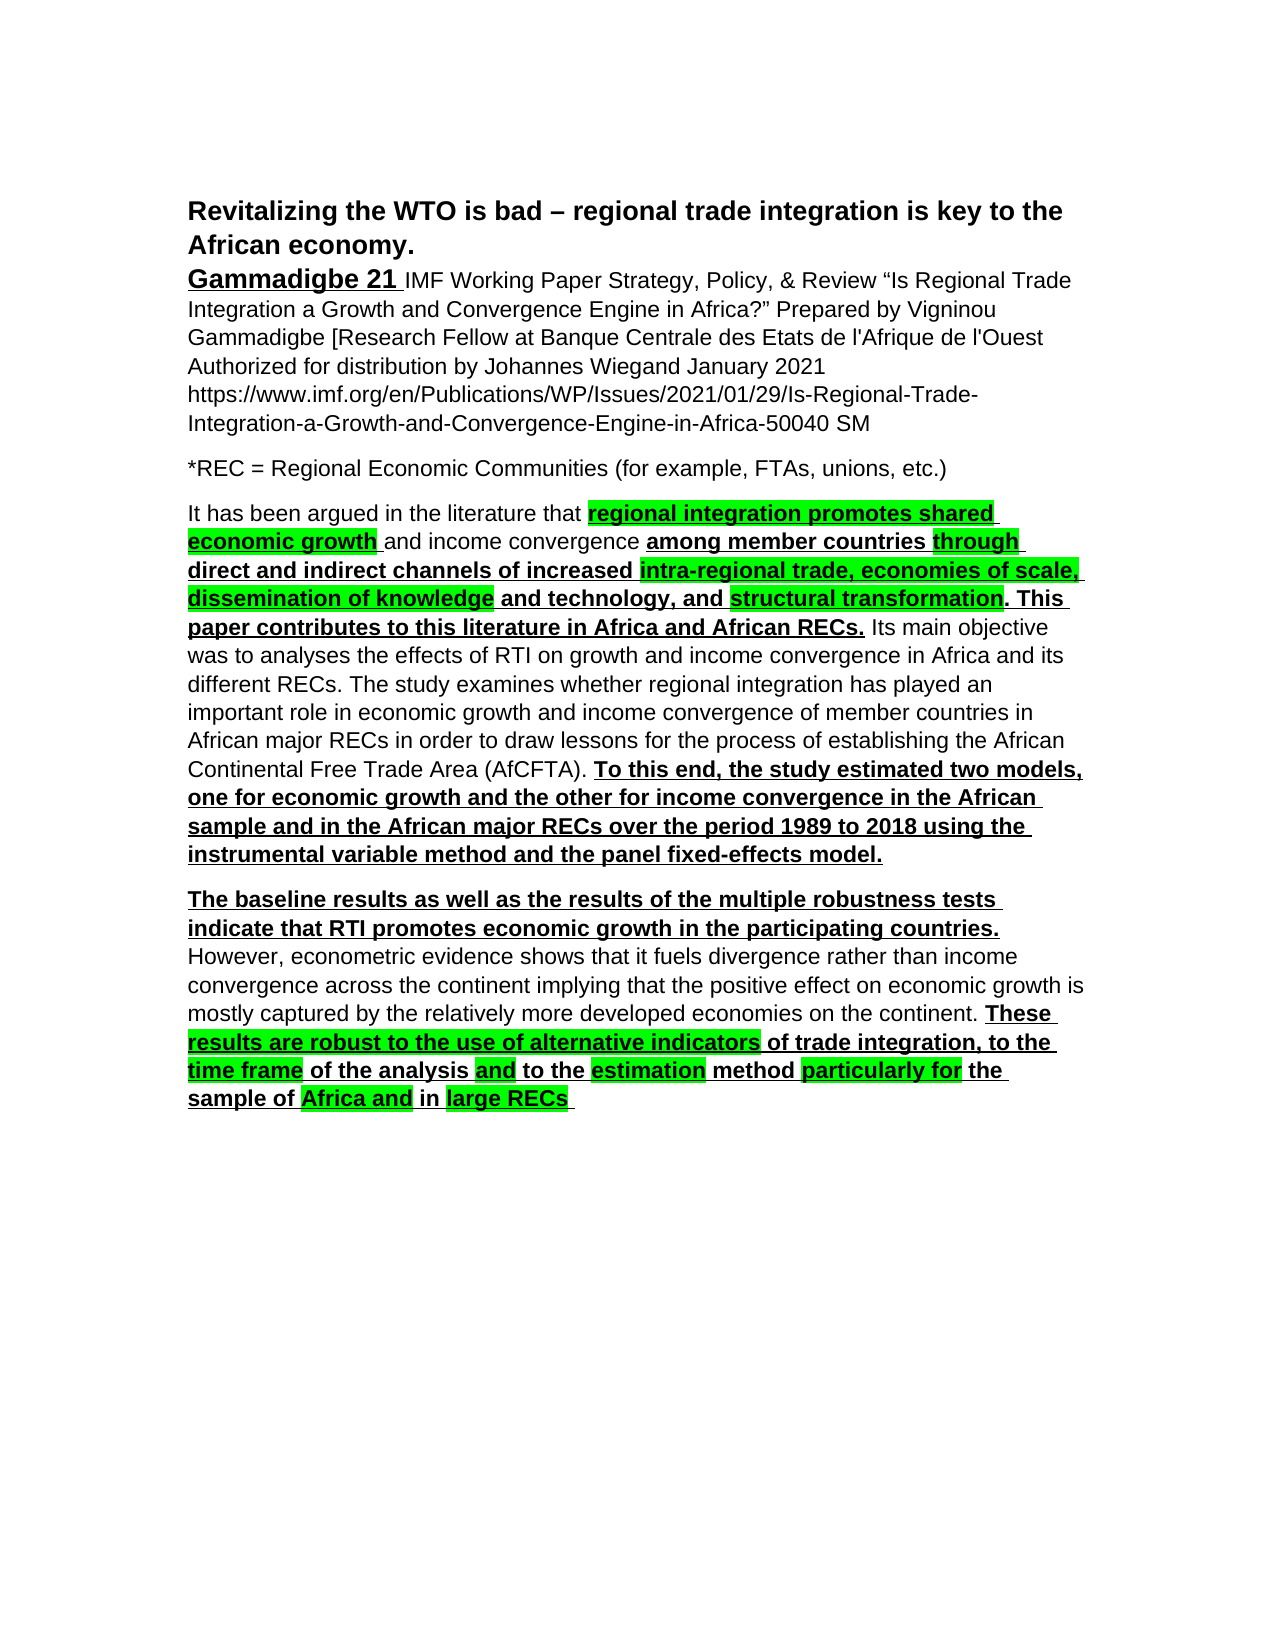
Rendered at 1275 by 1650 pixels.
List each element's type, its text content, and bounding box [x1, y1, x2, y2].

text The baseline results as well as the results of the multiple robustness tests indicate that RTI promotes economic growth in the participating countries. However, econometric evidence shows that it fuels divergence rather than income convergence across the continent implying that the positive effect on economic growth is mostly captured by the relatively more developed economies on the continent. These results are robust to the use of alternative indicators of trade integration, to the time frame of the analysis and to the estimation method particularly for the sample of Africa and in large RECs [187, 886, 1087, 1112]
text It has been argued in the literature that regional integration promotes shared economic growth and income convergence among member countries through direct and indirect channels of increased intra-regional trade, economies of scale, dissemination of knowledge and technology, and structural transformation. This paper contributes to this literature in Africa and African RECs. Its main objective was to analyses the effects of RTI on growth and income convergence in Africa and its different RECs. The study examines whether regional integration has played an important role in economic growth and income convergence of member countries in African major RECs in order to draw lessons for the process of establishing the African Continental Free Trade Area (AfCFTA). To this end, the study estimated two models, one for economic growth and the other for income convergence in the African sample and in the African major RECs over the period 1989 to 2018 using the instrumental variable method and the panel fixed-effects model. [187, 500, 1087, 867]
subtitle Revitalizing the WTO is bad – regional trade integration is key to the African economy. [187, 195, 1087, 260]
text Gammadigbe 21 IMF Working Paper Strategy, Policy, & Review “Is Regional Trade Integration a Growth and Convergence Engine in Africa?” Prepared by Vigninou Gammadigbe [Research Fellow at Banque Centrale des Etats de l'Afrique de l'Ouest Authorized for distribution by Johannes Wiegand January 2021 https://www.imf.org/en/Publications/WP/Issues/2021/01/29/Is-Regional-Trade-Integration-a-Growth-and-Convergence-Engine-in-Africa-50040 SM [187, 263, 1087, 436]
text *REC = Regional Economic Communities (for example, FTAs, unions, etc.) [187, 455, 1087, 481]
